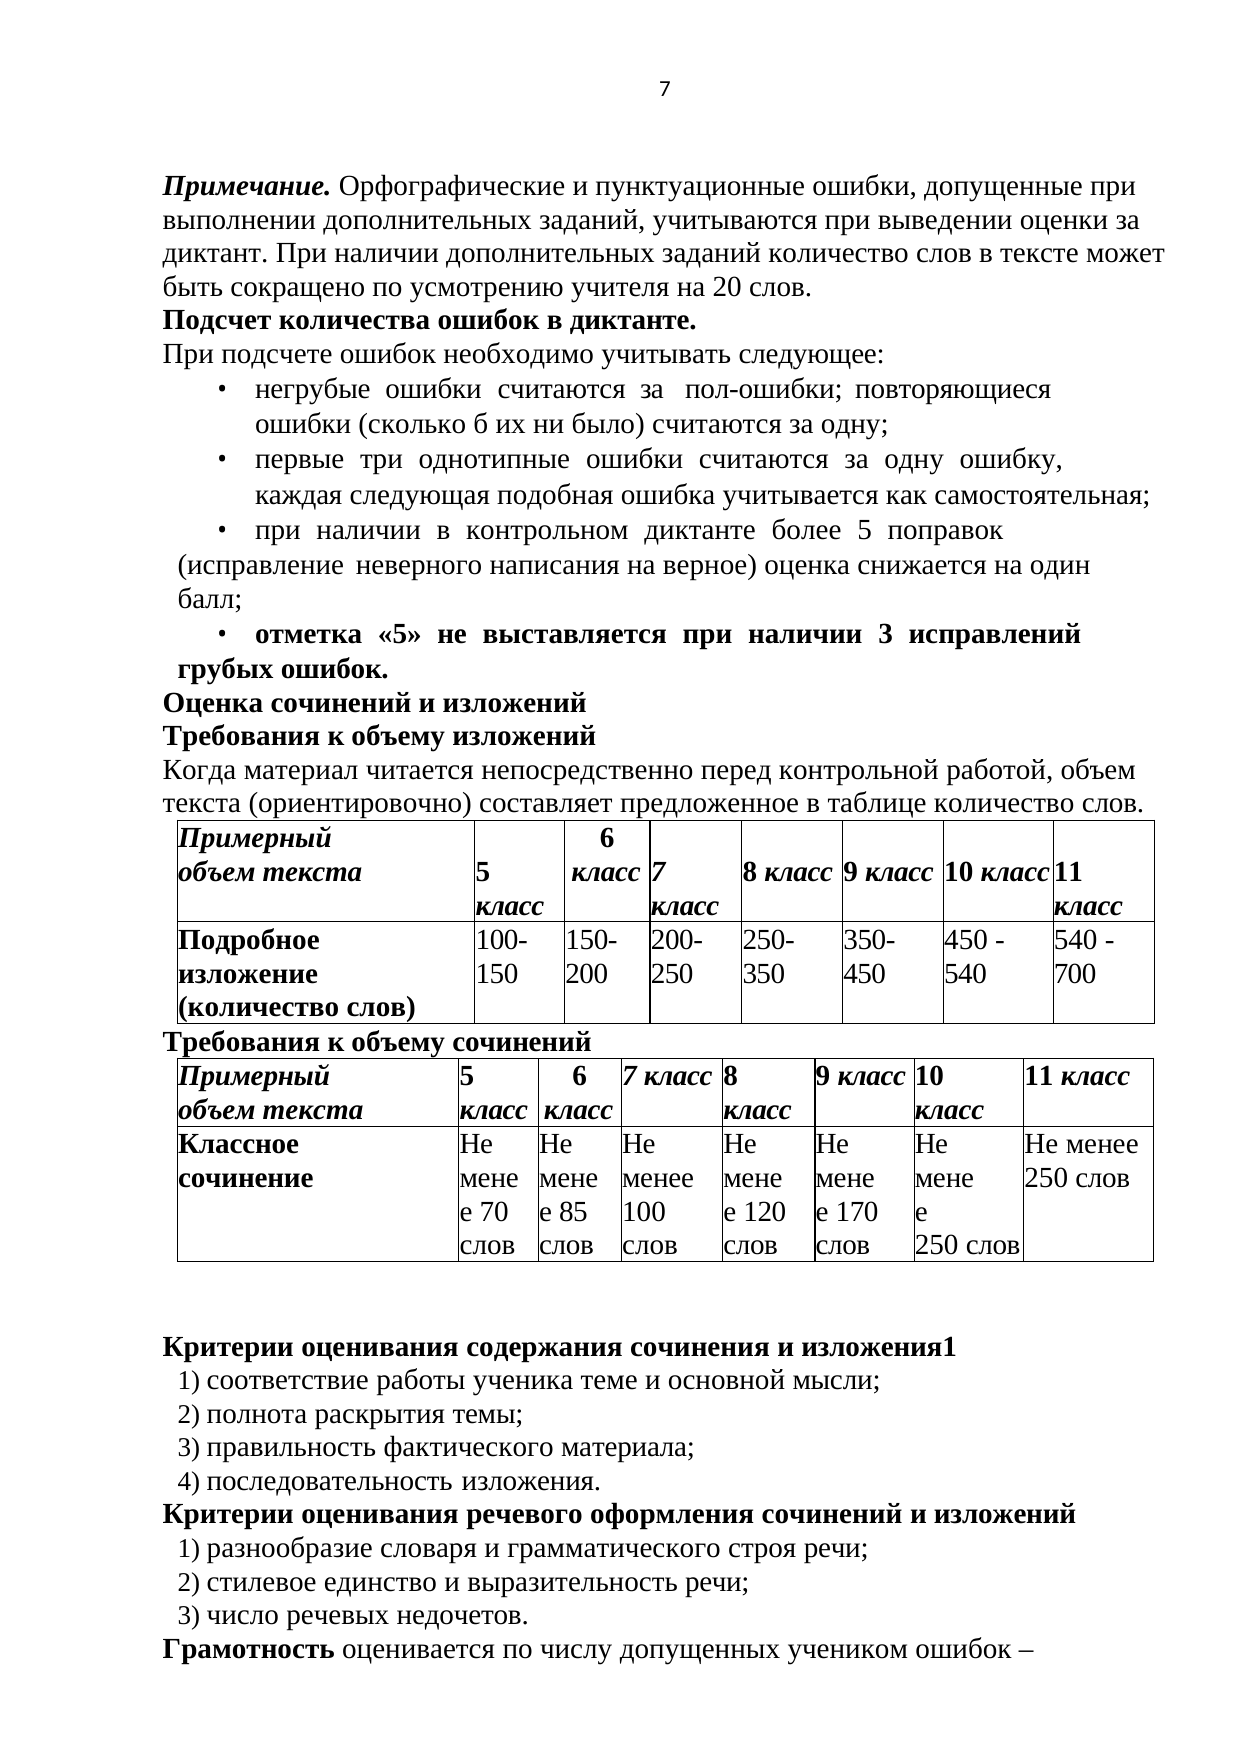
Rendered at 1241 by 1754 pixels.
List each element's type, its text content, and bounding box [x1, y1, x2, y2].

text Критерии оценивания содержания сочинения и изложения1 [162, 1329, 1166, 1362]
table_cell Не менее 85 слов [539, 1127, 621, 1261]
list разнообразие словаря и грамматического строя речи; [177, 1530, 1166, 1564]
table_cell Не менее 120 слов [723, 1127, 814, 1261]
text Подсчет количества ошибок в диктанте. [162, 302, 1166, 336]
table_cell Не менее 100 слов [622, 1127, 722, 1261]
table_header 6 класс [565, 821, 649, 921]
table_header Примерный объем текста [178, 1059, 458, 1126]
list полнота раскрытия темы; [177, 1396, 1166, 1429]
table_header 5 класс [459, 1059, 538, 1126]
list число речевых недочетов. [177, 1597, 1166, 1631]
list последовательность изложения. [177, 1463, 1166, 1497]
text При подсчете ошибок необходимо учитывать следующее: [162, 336, 1166, 369]
table_cell 540 - 700 [1054, 922, 1154, 1023]
table_header 9 класс [816, 1059, 914, 1126]
list соответствие работы ученика теме и основной мысли; [177, 1362, 1166, 1396]
text Грамотность оценивается по числу допущенных учеником ошибок – [162, 1631, 1166, 1664]
list первые три однотипные ошибки считаются за одну ошибку, каждая следующая подобная ошибка учитывается как самостоятельная; [177, 440, 1151, 510]
list негрубые ошибки считаются за пол-ошибки; повторяющиеся ошибки (сколько б их ни было) считаются за одну; [177, 369, 1152, 440]
table_header 5 класс [475, 821, 564, 921]
table_cell Не менее 250 слов [915, 1127, 1023, 1261]
table_cell 350- 450 [843, 922, 943, 1023]
table_header 10 класс [915, 1059, 1023, 1126]
table_header 7 класс [651, 821, 741, 921]
table_cell Классное сочинение [178, 1127, 458, 1261]
table_header 6 класс [539, 1059, 621, 1126]
text Критерии оценивания речевого оформления сочинений и изложений [162, 1497, 1166, 1530]
table_header 11 класс [1024, 1059, 1153, 1126]
table_header 10 класс [944, 821, 1053, 921]
table_cell Подробное изложение (количество слов) [178, 922, 474, 1023]
text Оценка сочинений и изложений Требования к объему изложений [162, 685, 715, 752]
list стилевое единство и выразительность речи; [177, 1564, 1166, 1597]
text Требования к объему сочинений [162, 1024, 1166, 1057]
table_header 8 класс [723, 1059, 814, 1126]
table_cell 200- 250 [651, 922, 741, 1023]
table_cell Не менее 250 слов [1024, 1127, 1153, 1261]
table_header 7 класс [622, 1059, 722, 1126]
table_header 11 класс [1054, 821, 1154, 921]
table_cell 100- 150 [475, 922, 564, 1023]
table_cell Не менее 170 слов [816, 1127, 914, 1261]
table_header Примерный объем текста [178, 821, 474, 921]
table_header 8 класс [742, 821, 842, 921]
list правильность фактического материала; [177, 1429, 1166, 1463]
table_cell 150- 200 [565, 922, 649, 1023]
text текста (ориентировочно) составляет предложенное в таблице количество слов. [162, 785, 1166, 819]
text Примечание. Орфографические и пунктуационные ошибки, допущенные при выполнении дополнительных заданий, учитываются при выведении оценки за диктант. При наличии дополнительных заданий количество слов в тексте может быть сокращено по усмотрению учителя на 20 слов. [162, 168, 1166, 302]
list при наличии в контрольном диктанте более 5 поправок (исправление неверного написания на верное) оценка снижается на один балл; [177, 510, 1152, 614]
table_cell Не менее 70 слов [459, 1127, 538, 1261]
table_header 9 класс [843, 821, 943, 921]
table_cell 250- 350 [742, 922, 842, 1023]
table_cell 450 - 540 [944, 922, 1053, 1023]
list отметка «5» не выставляется при наличии 3 исправлений грубых ошибок. [177, 614, 1151, 685]
text Когда материал читается непосредственно перед контрольной работой, объем [162, 752, 1166, 785]
